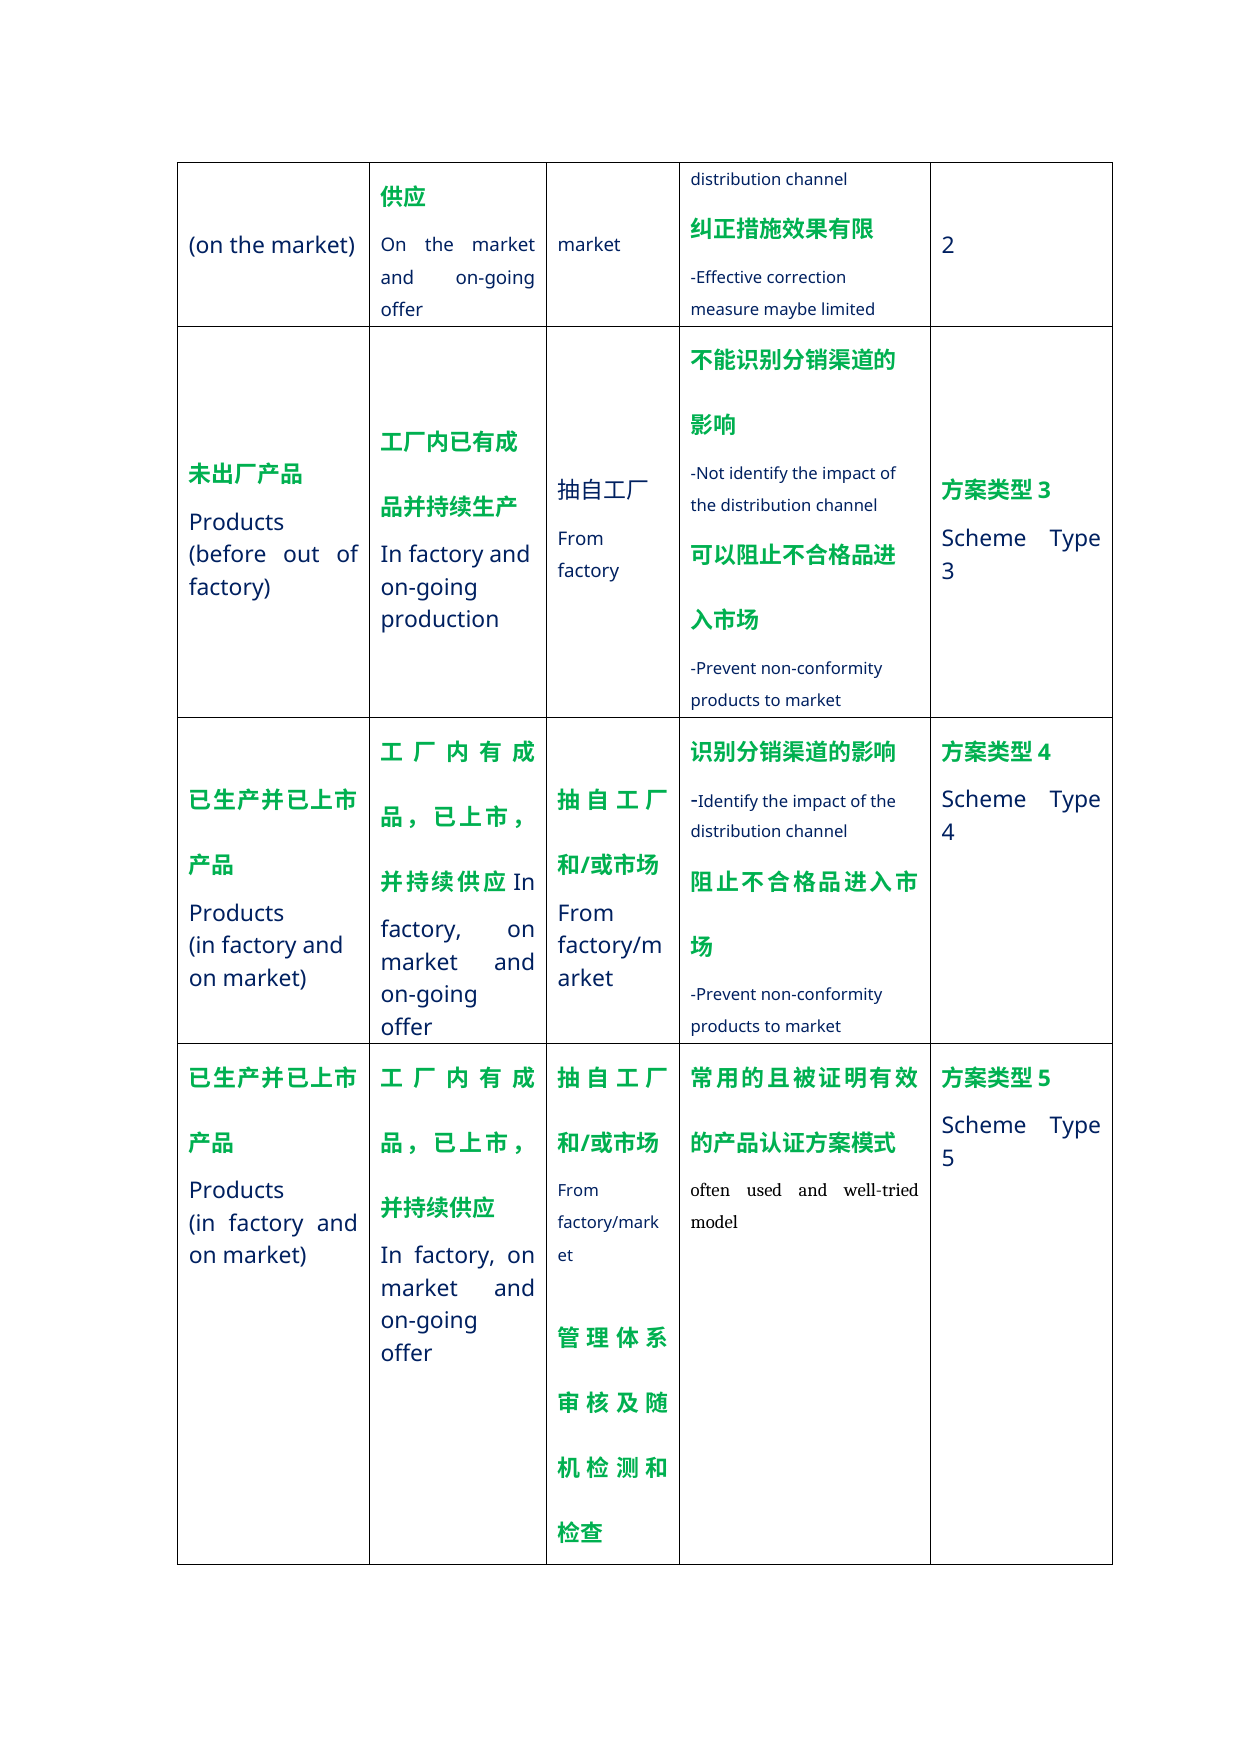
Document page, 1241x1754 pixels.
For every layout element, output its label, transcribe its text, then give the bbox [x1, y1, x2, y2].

table_cell 工厂内已有成品并持续生产 In factory and on-going production [370, 327, 546, 717]
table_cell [680, 1044, 930, 1564]
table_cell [680, 163, 930, 326]
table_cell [547, 1044, 679, 1564]
table_cell 不能识别分销渠道的影响 -Not identify the impact of the distribution channel 可以阻止不合格品进入市场 -Prevent non-conformity products to market [680, 327, 930, 717]
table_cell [370, 1044, 546, 1564]
table_cell 方案类型2 Scheme Type 2 [931, 163, 1112, 326]
table_cell 方案类型3 Scheme Type 3 [931, 327, 1112, 717]
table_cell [178, 1044, 369, 1564]
table_cell 已生产并已上市产品 Products (in factory and on market) [178, 718, 369, 1043]
table_cell 方案类型5 Scheme Type 5 [931, 1044, 1112, 1564]
table_cell 识别分销渠道的影响 -Identify the impact of the distribution channel 阻止不合格品进入市场 -Prevent non-conformity products to market [680, 718, 930, 1043]
table_cell 工厂内有成品，已上市，并持续供应In factory, on market and on-going offer [370, 718, 546, 1043]
table_cell 抽自工厂 From factory [547, 327, 679, 717]
table_cell 抽自工厂和/或市场 From factory/market [547, 718, 679, 1043]
table_cell 方案类型4 Scheme Type 4 [931, 718, 1112, 1043]
table_cell 未出厂产品 Products (before out of factory) [178, 327, 369, 717]
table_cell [370, 163, 546, 326]
table_cell 抽自市场 From market [547, 163, 679, 326]
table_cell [178, 163, 369, 326]
